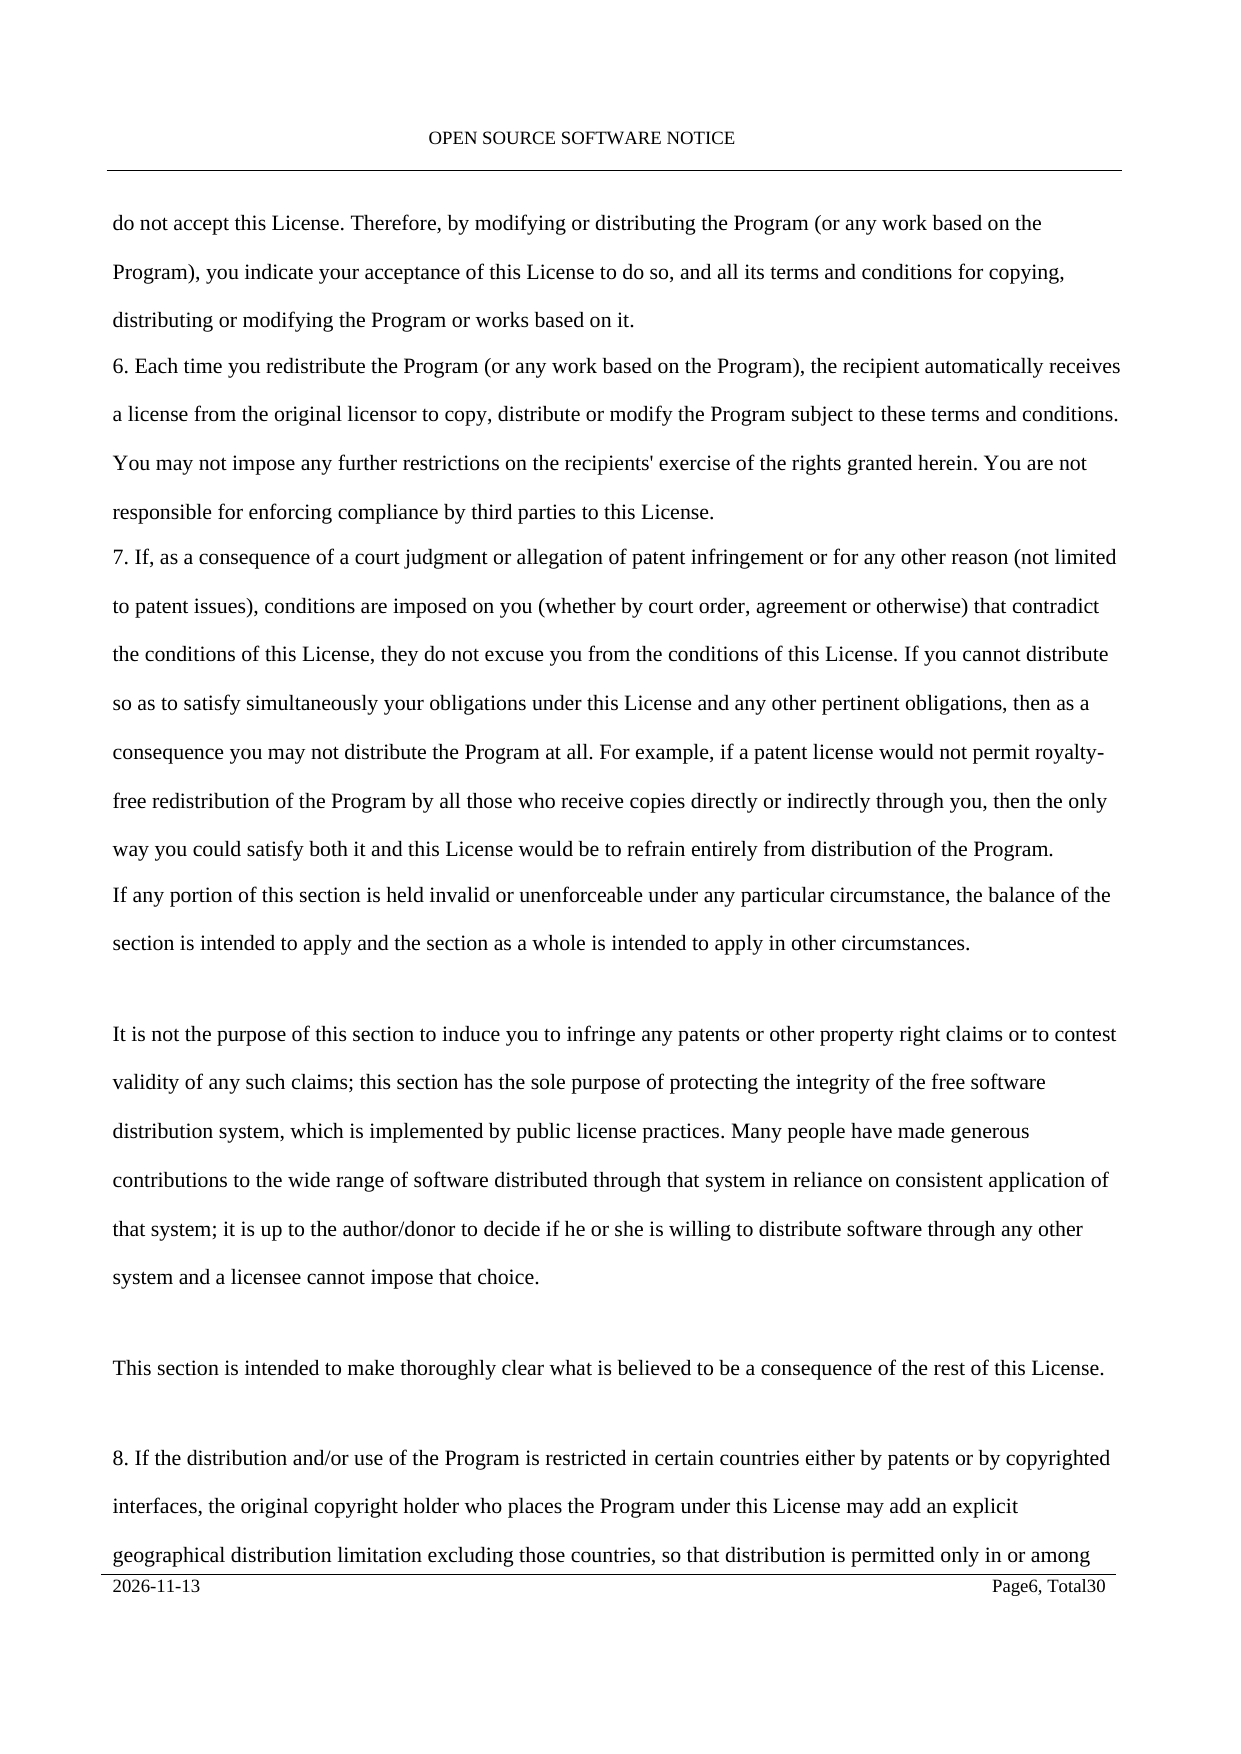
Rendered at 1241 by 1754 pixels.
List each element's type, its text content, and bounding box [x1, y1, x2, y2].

text 7. If, as a consequence of a court judgment or allegation of patent infringement or for any other reason (not limited to patent issues), conditions are imposed on you (whether by court order, agreement or otherwise) that contradict the conditions of this License, they do not excuse you from the conditions of this License. If you cannot distribute so as to satisfy simultaneously your obligations under this License and any other pertinent obligations, then as a consequence you may not distribute the Program at all. For example, if a patent license would not permit royalty-free redistribution of the Program by all those who receive copies directly or indirectly through you, then the only way you could satisfy both it and this License would be to refrain entirely from distribution of the Program. [112, 540, 1128, 865]
text If any portion of this section is held invalid or unenforceable under any particular circumstance, the balance of the section is intended to apply and the section as a whole is intended to apply in other circumstances. [112, 878, 1128, 959]
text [112, 1441, 1128, 1571]
text 6. Each time you redistribute the Program (or any work based on the Program), the recipient automatically receives a license from the original licensor to copy, distribute or modify the Program subject to these terms and conditions. You may not impose any further restrictions on the recipients' exercise of the rights granted herein. You are not responsible for enforcing compliance by third parties to this License. [112, 349, 1128, 528]
text This section is intended to make thoroughly clear what is believed to be a consequence of the rest of this License. [112, 1351, 1128, 1383]
text It is not the purpose of this section to induce you to infringe any patents or other property right claims or to contest validity of any such claims; this section has the sole purpose of protecting the integrity of the free software distribution system, which is implemented by public license practices. Many people have made generous contributions to the wide range of software distributed through that system in reliance on consistent application of that system; it is up to the author/donor to decide if he or she is willing to distribute software through any other system and a licensee cannot impose that choice. [112, 1017, 1128, 1293]
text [112, 206, 1128, 336]
